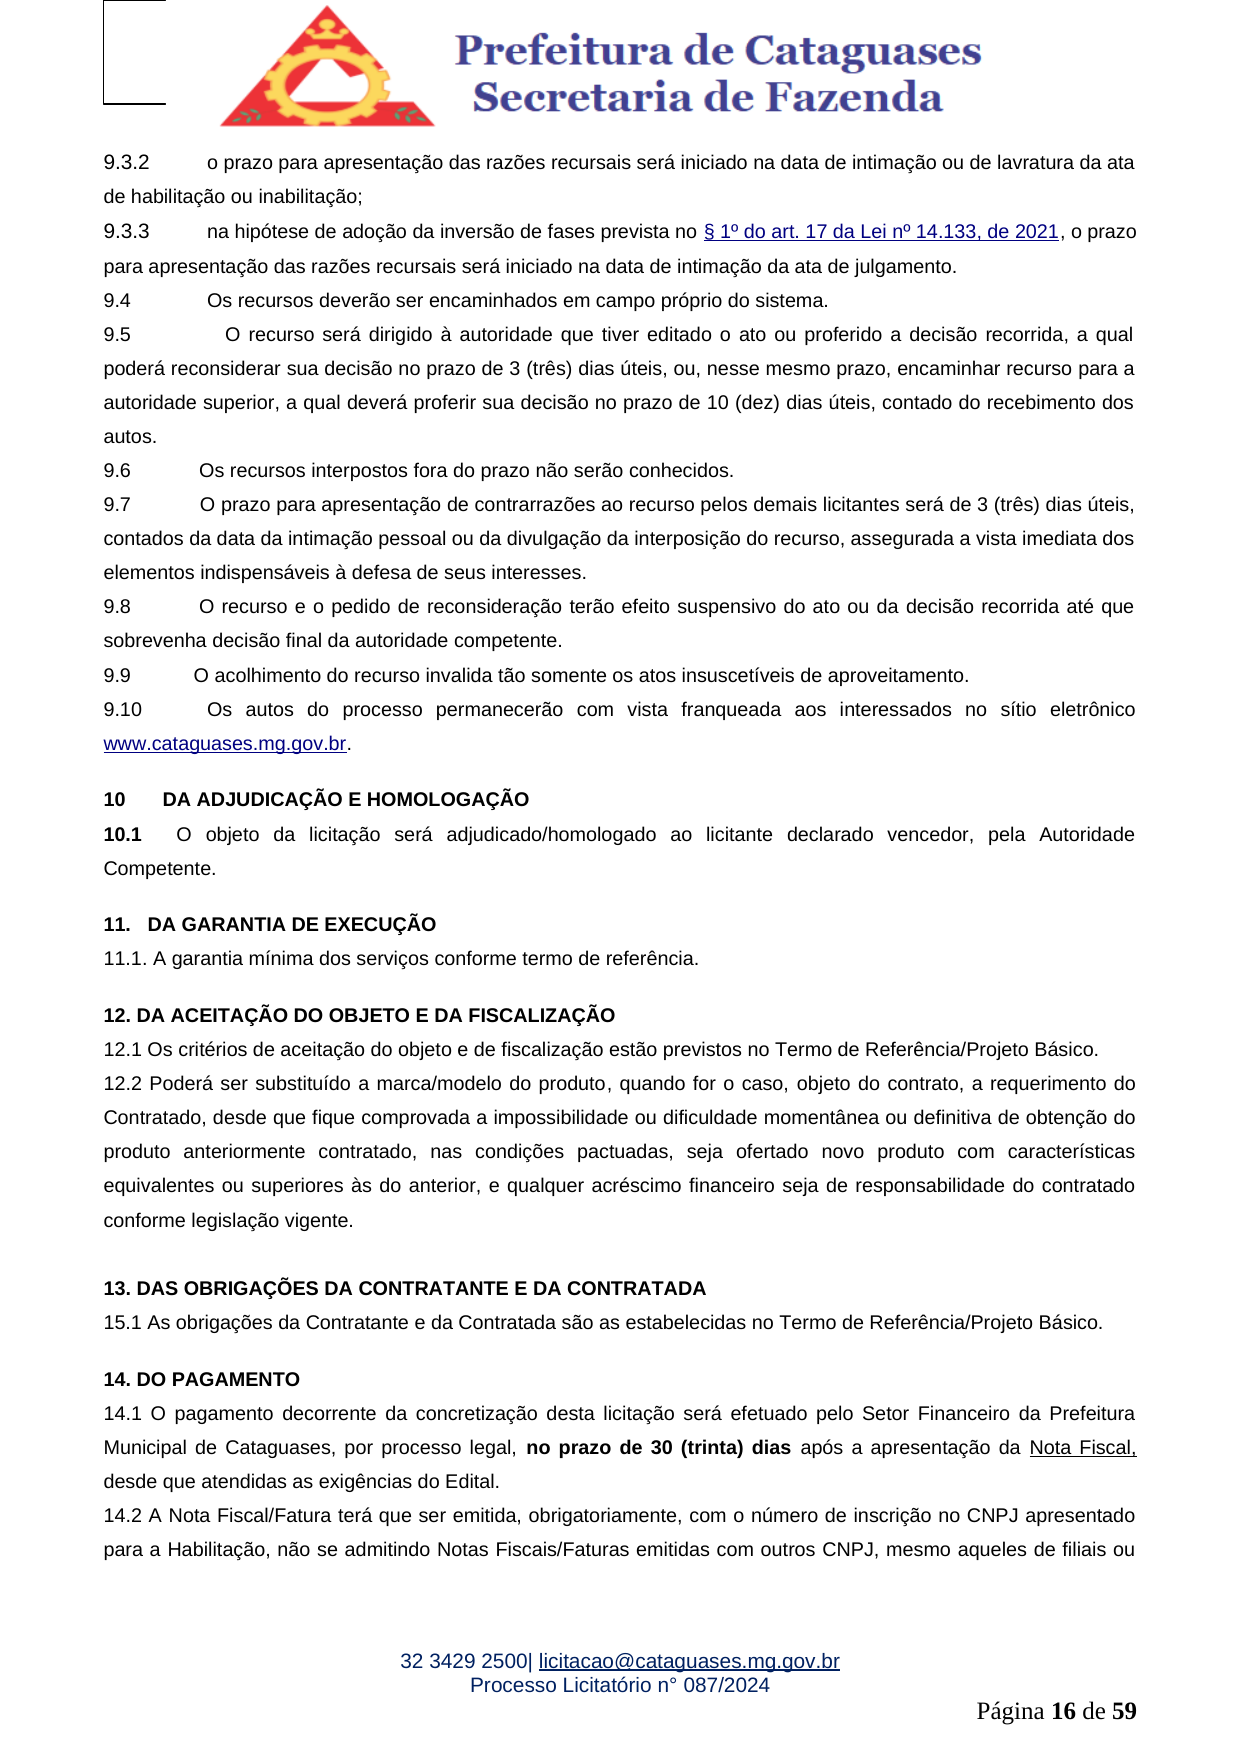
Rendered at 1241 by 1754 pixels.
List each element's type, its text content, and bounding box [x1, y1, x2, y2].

list O recurso será dirigido à autoridade que tiver editado o ato ou proferido a decisão recorrida, a qual poderá reconsiderar sua decisão no prazo de 3 (três) dias úteis, ou, nesse mesmo prazo, encaminhar recurso para a autoridade superior, a qual deverá proferir sua decisão no prazo de 10 (dez) dias úteis, contado do recebimento dos autos. [103, 323, 1137, 448]
text 14.1 O pagamento decorrente da concretização desta licitação será efetuado pelo Setor Financeiro da Prefeitura Municipal de Cataguases, por processo legal, no prazo de 30 (trinta) dias após a apresentação da Nota Fiscal, desde que atendidas as exigências do Edital. [103, 1401, 1137, 1492]
list O prazo para apresentação de contrarrazões ao recurso pelos demais licitantes será de 3 (três) dias úteis, contados da data da intimação pessoal ou da divulgação da interposição do recurso, assegurada a vista imediata dos elementos indispensáveis à defesa de seus interesses. [103, 493, 1137, 584]
list Os recursos deverão ser encaminhados em campo próprio do sistema. [103, 289, 1137, 311]
list O objeto da licitação será adjudicado/homologado ao licitante declarado vencedor, pela Autoridade Competente. [103, 822, 1137, 879]
text 12.2 Poderá ser substituído a marca/modelo do produto, quando for o caso, objeto do contrato, a requerimento do Contratado, desde que fique comprovada a impossibilidade ou dificuldade momentânea ou definitiva de obtenção do produto anteriormente contratado, nas condições pactuadas, seja ofertado novo produto com características equivalentes ou superiores às do anterior, e qualquer acréscimo financeiro seja de responsabilidade do contratado conforme legislação vigente. [103, 1072, 1137, 1231]
text 13. DAS OBRIGAÇÕES DA CONTRATANTE E DA CONTRATADA [103, 1277, 1137, 1299]
list Os recursos interpostos fora do prazo não serão conhecidos. [103, 459, 1137, 482]
text 14. DO PAGAMENTO [103, 1367, 1137, 1390]
text 12. DA ACEITAÇÃO DO OBJETO E DA FISCALIZAÇÃO [103, 1004, 1137, 1027]
text 12.1 Os critérios de aceitação do objeto e de fiscalização estão previstos no Termo de Referência/Projeto Básico. [103, 1038, 1137, 1061]
list o prazo para apresentação das razões recursais será iniciado na data de intimação ou de lavratura da ata de habilitação ou inabilitação; [103, 150, 1137, 208]
text 11. DA GARANTIA DE EXECUÇÃO [103, 913, 1137, 936]
text 11.1. A garantia mínima dos serviços conforme termo de referência. [103, 947, 1137, 970]
list O acolhimento do recurso invalida tão somente os atos insuscetíveis de aproveitamento. [103, 663, 1137, 686]
list DA ADJUDICAÇÃO E HOMOLOGAÇÃO [103, 788, 1137, 811]
list Os autos do processo permanecerão com vista franqueada aos interessados no sítio eletrônico www.cataguases.mg.gov.br. [103, 697, 1137, 754]
picture [165, 0, 1075, 148]
text 15.1 As obrigações da Contratante e da Contratada são as estabelecidas no Termo de Referência/Projeto Básico. [103, 1311, 1137, 1333]
list na hipótese de adoção da inversão de fases prevista no § 1º do art. 17 da Lei nº 14.133, de 2021, o prazo para apresentação das razões recursais será iniciado na data de intimação da ata de julgamento. [103, 219, 1137, 277]
list O recurso e o pedido de reconsideração terão efeito suspensivo do ato ou da decisão recorrida até que sobrevenha decisão final da autoridade competente. [103, 595, 1137, 652]
